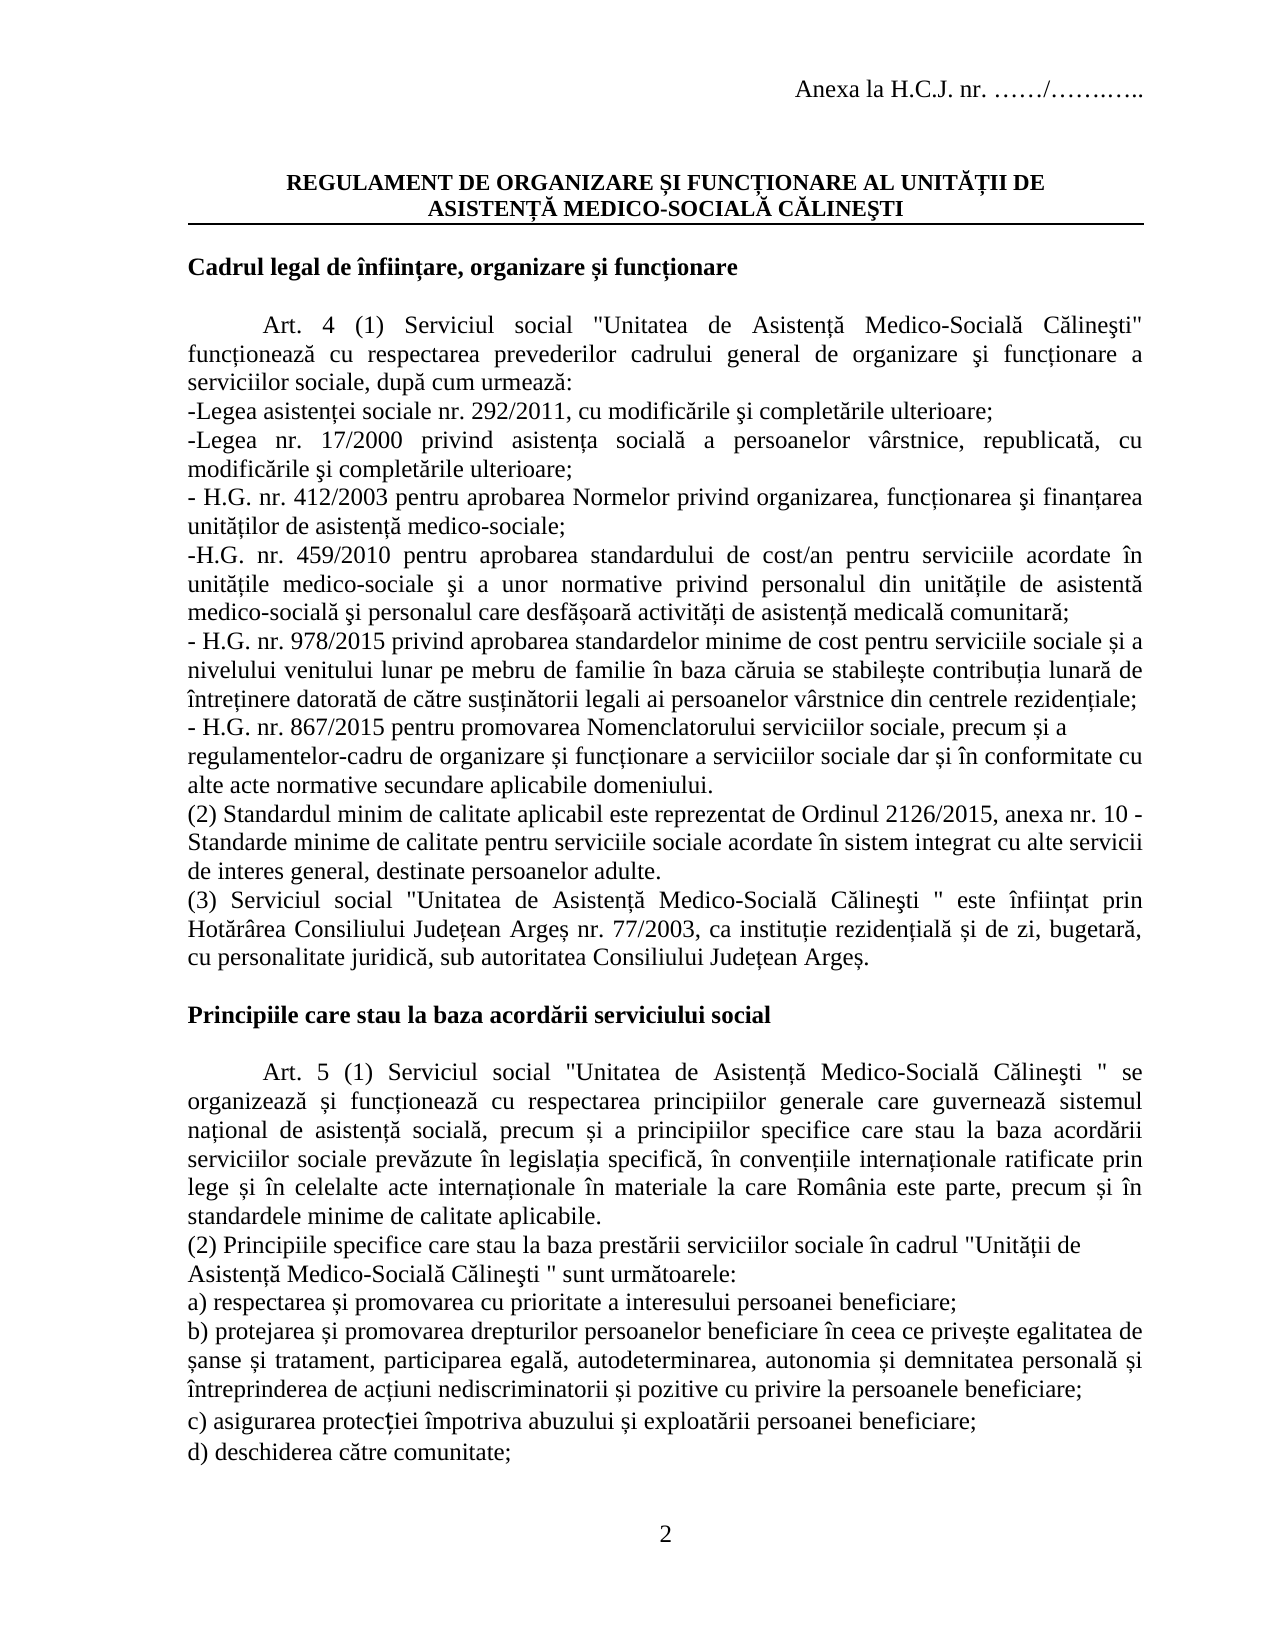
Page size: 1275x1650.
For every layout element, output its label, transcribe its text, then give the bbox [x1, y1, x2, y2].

text (3) Serviciul social "Unitatea de Asistență Medico-Socială Călineşti " este înființat prin Hotărârea Consiliului Județean Argeș nr. 77/2003, ca instituție rezidențială și de zi, bugetară, cu personalitate juridică, sub autoritatea Consiliului Județean Argeș. [187, 885, 1144, 971]
text - H.G. nr. 867/2015 pentru promovarea Nomenclatorului serviciilor sociale, precum și a [187, 712, 1144, 741]
text c) asigurarea protecției împotriva abuzului și exploatării persoanei beneficiare; [187, 1402, 1144, 1437]
text ASISTENȚĂ MEDICO-SOCIALĂ CĂLINEŞTI [187, 195, 1144, 225]
text regulamentelor-cadru de organizare și funcționare a serviciilor sociale dar și în conformitate cu alte acte normative secundare aplicabile domeniului. [187, 741, 1144, 799]
text Principiile care stau la baza acordării serviciului social [187, 1000, 1144, 1029]
text b) protejarea și promovarea drepturilor persoanelor beneficiare în ceea ce privește egalitatea de șanse și tratament, participarea egală, autodeterminarea, autonomia și demnitatea personală și întreprinderea de acțiuni nediscriminatorii și pozitive cu privire la persoanele beneficiare; [187, 1316, 1144, 1402]
text REGULAMENT DE ORGANIZARE ȘI FUNCȚIONARE AL UNITĂȚII DE [187, 168, 1144, 195]
text a) respectarea și promovarea cu prioritate a interesului persoanei beneficiare; [187, 1287, 1144, 1316]
text -H.G. nr. 459/2010 pentru aprobarea standardului de cost/an pentru serviciile acordate în unitățile medico-sociale şi a unor normative privind personalul din unitățile de asistentă medico-socială şi personalul care desfășoară activități de asistență medicală comunitară; [187, 540, 1144, 626]
text Cadrul legal de înființare, organizare și funcționare [187, 252, 1144, 281]
text Art. 4 (1) Serviciul social "Unitatea de Asistență Medico-Socială Călineşti" funcționează cu respectarea prevederilor cadrului general de organizare şi funcționare a serviciilor sociale, după cum urmează: [187, 310, 1144, 396]
text -Legea asistenței sociale nr. 292/2011, cu modificările şi completările ulterioare; [187, 396, 1144, 425]
text d) deschiderea către comunitate; [187, 1437, 1144, 1465]
text Art. 5 (1) Serviciul social "Unitatea de Asistență Medico-Socială Călineşti " se organizează și funcționează cu respectarea principiilor generale care guvernează sistemul național de asistență socială, precum și a principiilor specifice care stau la baza acordării serviciilor sociale prevăzute în legislația specifică, în convențiile internaționale ratificate prin lege și în celelalte acte internaționale în materiale la care România este parte, precum și în standardele minime de calitate aplicabile. [187, 1057, 1144, 1230]
text - H.G. nr. 412/2003 pentru aprobarea Normelor privind organizarea, funcționarea şi finanțarea unităților de asistență medico-sociale; [187, 482, 1144, 540]
text -Legea nr. 17/2000 privind asistența socială a persoanelor vârstnice, republicată, cu modificările şi completările ulterioare; [187, 425, 1144, 482]
text (2) Standardul minim de calitate aplicabil este reprezentat de Ordinul 2126/2015, anexa nr. 10 - Standarde minime de calitate pentru serviciile sociale acordate în sistem integrat cu alte servicii de interes general, destinate persoanelor adulte. [187, 799, 1144, 885]
text Asistență Medico-Socială Călineşti " sunt următoarele: [187, 1259, 1144, 1287]
text - H.G. nr. 978/2015 privind aprobarea standardelor minime de cost pentru serviciile sociale și a nivelului venitului lunar pe mebru de familie în baza căruia se stabilește contribuția lunară de întreținere datorată de către susținătorii legali ai persoanelor vârstnice din centrele rezidențiale; [187, 626, 1144, 712]
text (2) Principiile specifice care stau la baza prestării serviciilor sociale în cadrul "Unității de [187, 1230, 1144, 1259]
